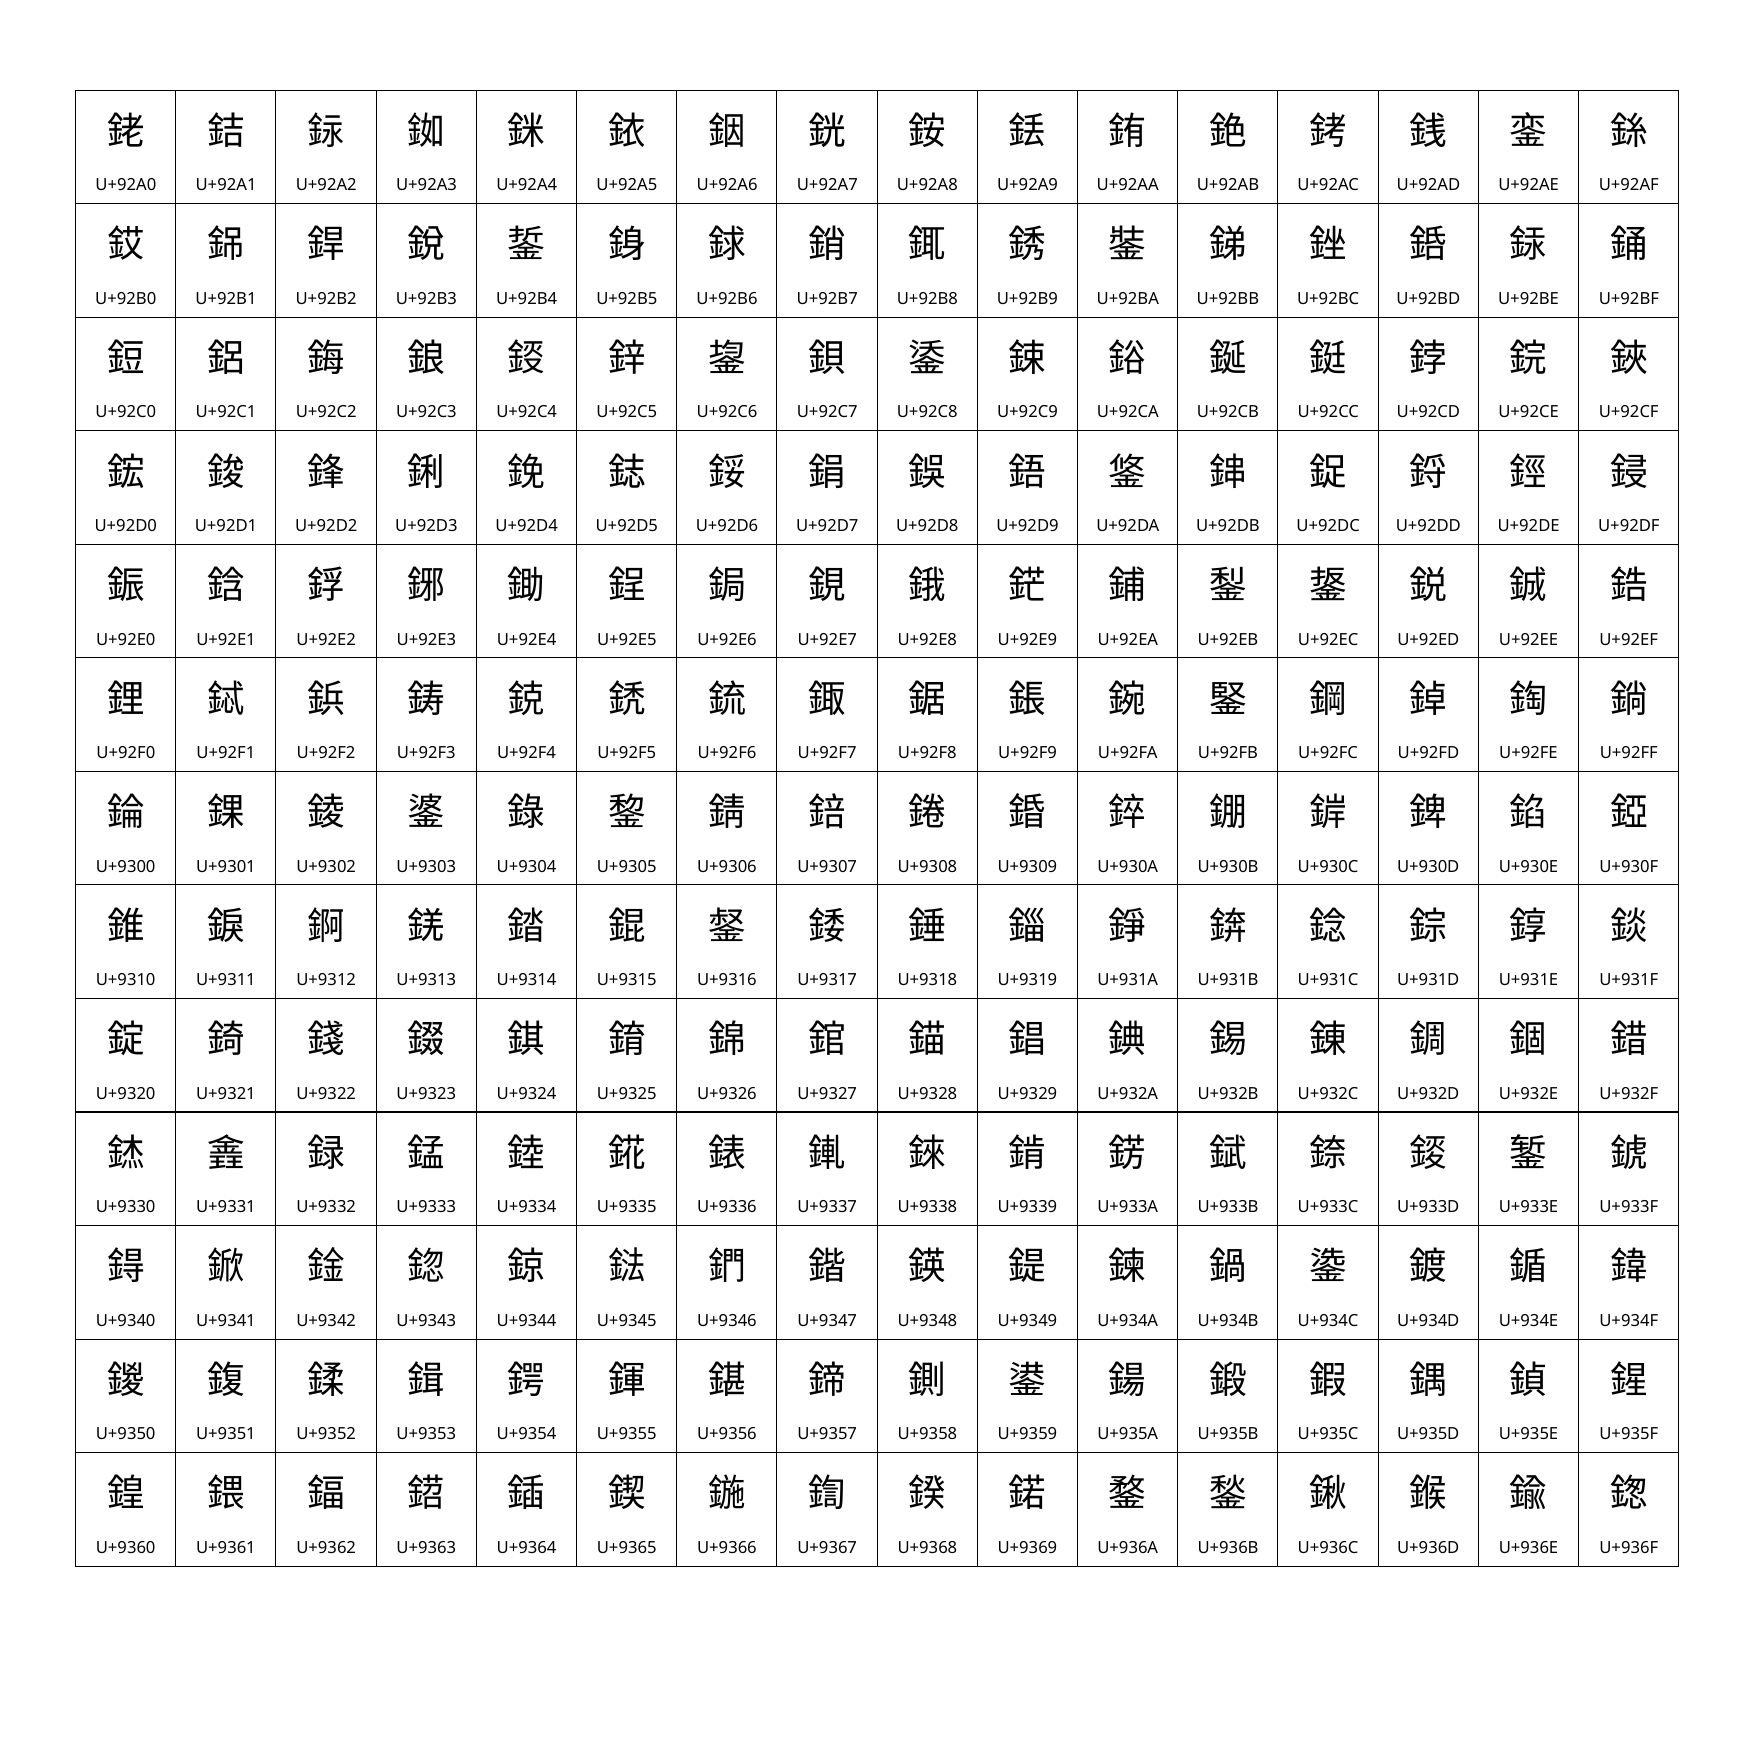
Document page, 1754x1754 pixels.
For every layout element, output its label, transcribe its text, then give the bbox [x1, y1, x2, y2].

table_cell 鋅 U+92C5 [577, 318, 676, 430]
table_cell 銣 U+92A3 [377, 91, 476, 203]
table_cell 鍯 U+936F [1579, 1453, 1678, 1566]
table_cell 錚 U+931A [1078, 885, 1177, 998]
table_cell 錀 U+9300 [76, 772, 175, 884]
table_cell 銽 U+92BD [1379, 204, 1478, 317]
table_cell 鋕 U+92D5 [577, 431, 676, 544]
table_cell 鍣 U+9363 [377, 1453, 476, 1566]
table_cell 鍅 U+9345 [577, 1226, 676, 1338]
table_cell 鋋 U+92CB [1178, 318, 1277, 430]
table_cell 鋦 U+92E6 [677, 545, 776, 657]
table_cell 鋥 U+92E5 [577, 545, 676, 657]
table_cell 鍝 U+935D [1379, 1340, 1478, 1452]
table_cell 錿 U+933F [1579, 1113, 1678, 1225]
table_cell 鍎 U+934E [1479, 1226, 1578, 1338]
table_cell 鍪 U+936A [1078, 1453, 1177, 1566]
table_cell 鋪 U+92EA [1078, 545, 1177, 657]
table_cell 銶 U+92B6 [677, 204, 776, 317]
table_cell 鋲 U+92F2 [276, 658, 376, 771]
table_cell 錫 U+932B [1178, 999, 1277, 1111]
table_cell 錞 U+931E [1479, 885, 1578, 998]
table_cell 錅 U+9305 [577, 772, 676, 884]
table_cell 錹 U+9339 [978, 1113, 1077, 1225]
table_cell 録 U+9332 [276, 1113, 376, 1225]
table_cell 鋯 U+92EF [1579, 545, 1678, 657]
table_cell 錤 U+9324 [477, 999, 576, 1111]
table_cell 銦 U+92A6 [677, 91, 776, 203]
table_cell 鍑 U+9351 [176, 1340, 275, 1452]
table_cell 鋣 U+92E3 [377, 545, 476, 657]
table_cell 錐 U+9310 [76, 885, 175, 998]
table_cell 鋔 U+92D4 [477, 431, 576, 544]
table_cell 銧 U+92A7 [777, 91, 877, 203]
table_cell 銤 U+92A4 [477, 91, 576, 203]
table_cell 銯 U+92AF [1579, 91, 1678, 203]
table_cell 錂 U+9302 [276, 772, 376, 884]
table_cell 鍤 U+9364 [477, 1453, 576, 1566]
table_cell 鍚 U+935A [1078, 1340, 1177, 1452]
table_cell 鍠 U+9360 [76, 1453, 175, 1566]
table_cell 銳 U+92B3 [377, 204, 476, 317]
table_cell 錨 U+9328 [878, 999, 977, 1111]
table_cell 錰 U+9330 [76, 1113, 175, 1225]
table_cell 錇 U+9307 [777, 772, 877, 884]
table_cell 鋸 U+92F8 [878, 658, 977, 771]
table_cell 鋌 U+92CC [1278, 318, 1378, 430]
table_cell 錝 U+931D [1379, 885, 1478, 998]
table_cell 銥 U+92A5 [577, 91, 676, 203]
table_cell 鋧 U+92E7 [777, 545, 877, 657]
table_cell 鋫 U+92EB [1178, 545, 1277, 657]
table_cell 鋉 U+92C9 [978, 318, 1077, 430]
table_cell 鍒 U+9352 [276, 1340, 376, 1452]
table_cell 錖 U+9316 [677, 885, 776, 998]
table_cell 鋄 U+92C4 [477, 318, 576, 430]
table_cell 鍘 U+9358 [878, 1340, 977, 1452]
table_cell 錓 U+9313 [377, 885, 476, 998]
table_cell 鋺 U+92FA [1078, 658, 1177, 771]
table_cell 鍮 U+936E [1479, 1453, 1578, 1566]
table_cell 鍆 U+9346 [677, 1226, 776, 1338]
table_cell 鋽 U+92FD [1379, 658, 1478, 771]
table_cell 鋈 U+92C8 [878, 318, 977, 430]
table_cell 錟 U+931F [1579, 885, 1678, 998]
table_cell 錪 U+932A [1078, 999, 1177, 1111]
table_cell 錥 U+9325 [577, 999, 676, 1111]
table_cell 鍙 U+9359 [978, 1340, 1077, 1452]
table_cell 鍏 U+934F [1579, 1226, 1678, 1338]
table_cell 錻 U+933B [1178, 1113, 1277, 1225]
table_cell 錁 U+9301 [176, 772, 275, 884]
table_cell 錑 U+9311 [176, 885, 275, 998]
table_cell 鍨 U+9368 [878, 1453, 977, 1566]
table_cell 錳 U+9333 [377, 1113, 476, 1225]
table_cell 鍟 U+935F [1579, 1340, 1678, 1452]
table_cell 鍫 U+936B [1178, 1453, 1277, 1566]
table_cell 錮 U+932E [1479, 999, 1578, 1111]
table_cell 鍁 U+9341 [176, 1226, 275, 1338]
table_cell 錠 U+9320 [76, 999, 175, 1111]
table_cell 鋂 U+92C2 [276, 318, 376, 430]
table_cell 銺 U+92BA [1078, 204, 1177, 317]
table_cell 錃 U+9303 [377, 772, 476, 884]
table_cell 錘 U+9318 [878, 885, 977, 998]
table_cell 鍊 U+934A [1078, 1226, 1177, 1338]
table_cell 銨 U+92A8 [878, 91, 977, 203]
table_cell 銼 U+92BC [1278, 204, 1378, 317]
table_cell 鍂 U+9342 [276, 1226, 376, 1338]
table_cell 錭 U+932D [1379, 999, 1478, 1111]
table_cell 鍡 U+9361 [176, 1453, 275, 1566]
table_cell 鋑 U+92D1 [176, 431, 275, 544]
table_cell 錸 U+9338 [878, 1113, 977, 1225]
table_cell 錌 U+930C [1278, 772, 1378, 884]
table_cell 鋭 U+92ED [1379, 545, 1478, 657]
table_cell 鋻 U+92FB [1178, 658, 1277, 771]
table_cell 錵 U+9335 [577, 1113, 676, 1225]
table_cell 鍧 U+9367 [777, 1453, 877, 1566]
table_cell 鋢 U+92E2 [276, 545, 376, 657]
table_cell 鋮 U+92EE [1479, 545, 1578, 657]
table_cell 錡 U+9321 [176, 999, 275, 1111]
table_cell 鋊 U+92CA [1078, 318, 1177, 430]
table_cell 鍞 U+935E [1479, 1340, 1578, 1452]
table_cell 鋿 U+92FF [1579, 658, 1678, 771]
table_cell 鍕 U+9355 [577, 1340, 676, 1452]
table_cell 錦 U+9326 [677, 999, 776, 1111]
table_cell 銿 U+92BF [1579, 204, 1678, 317]
table_cell 錗 U+9317 [777, 885, 877, 998]
table_cell 鋚 U+92DA [1078, 431, 1177, 544]
table_cell 鋛 U+92DB [1178, 431, 1277, 544]
table_cell 鍖 U+9356 [677, 1340, 776, 1452]
table_cell 鋀 U+92C0 [76, 318, 175, 430]
table_cell 銻 U+92BB [1178, 204, 1277, 317]
table_cell 鋍 U+92CD [1379, 318, 1478, 430]
table_cell 錯 U+932F [1579, 999, 1678, 1111]
table_cell 鋟 U+92DF [1579, 431, 1678, 544]
table_cell 錄 U+9304 [477, 772, 576, 884]
table_cell 錙 U+9319 [978, 885, 1077, 998]
table_cell 鍄 U+9344 [477, 1226, 576, 1338]
table_cell 鍢 U+9362 [276, 1453, 376, 1566]
table_cell 鋘 U+92D8 [878, 431, 977, 544]
table_cell 錍 U+930D [1379, 772, 1478, 884]
table_cell 銩 U+92A9 [978, 91, 1077, 203]
table_cell 錊 U+930A [1078, 772, 1177, 884]
table_cell 錧 U+9327 [777, 999, 877, 1111]
table_cell 錕 U+9315 [577, 885, 676, 998]
table_cell 鍥 U+9365 [577, 1453, 676, 1566]
table_cell 錷 U+9337 [777, 1113, 877, 1225]
table_cell 鋒 U+92D2 [276, 431, 376, 544]
table_cell 銪 U+92AA [1078, 91, 1177, 203]
table_cell 鋶 U+92F6 [677, 658, 776, 771]
table_cell 鋐 U+92D0 [76, 431, 175, 544]
table_cell 鍈 U+9348 [878, 1226, 977, 1338]
table_cell 錒 U+9312 [276, 885, 376, 998]
table_cell 鍐 U+9350 [76, 1340, 175, 1452]
table_cell 錣 U+9323 [377, 999, 476, 1111]
table_cell 錛 U+931B [1178, 885, 1277, 998]
table_cell 錜 U+931C [1278, 885, 1378, 998]
table_cell 鋏 U+92CF [1579, 318, 1678, 430]
table_cell 鋤 U+92E4 [477, 545, 576, 657]
table_cell 錾 U+933E [1479, 1113, 1578, 1225]
table_cell 鍔 U+9354 [477, 1340, 576, 1452]
table_cell 錔 U+9314 [477, 885, 576, 998]
table_cell 鍋 U+934B [1178, 1226, 1277, 1338]
table_cell 錆 U+9306 [677, 772, 776, 884]
table_cell 錼 U+933C [1278, 1113, 1378, 1225]
table_cell 鍓 U+9353 [377, 1340, 476, 1452]
table_cell 鍍 U+934D [1379, 1226, 1478, 1338]
table_cell 鍉 U+9349 [978, 1226, 1077, 1338]
table_cell 銾 U+92BE [1479, 204, 1578, 317]
table_cell 錉 U+9309 [978, 772, 1077, 884]
table_cell 錩 U+9329 [978, 999, 1077, 1111]
table_cell 鋜 U+92DC [1278, 431, 1378, 544]
table_cell 鋱 U+92F1 [176, 658, 275, 771]
table_cell 鍇 U+9347 [777, 1226, 877, 1338]
table_cell 錱 U+9331 [176, 1113, 275, 1225]
table_cell 鍬 U+936C [1278, 1453, 1378, 1566]
table_cell 銠 U+92A0 [76, 91, 175, 203]
table_cell 鍦 U+9366 [677, 1453, 776, 1566]
table_cell 銰 U+92B0 [76, 204, 175, 317]
table_cell 銴 U+92B4 [477, 204, 576, 317]
table_cell 錈 U+9308 [878, 772, 977, 884]
table_cell 錴 U+9334 [477, 1113, 576, 1225]
table_cell 鋁 U+92C1 [176, 318, 275, 430]
table_cell 銱 U+92B1 [176, 204, 275, 317]
table_cell 銡 U+92A1 [176, 91, 275, 203]
table_cell 銹 U+92B9 [978, 204, 1077, 317]
table_cell 鋓 U+92D3 [377, 431, 476, 544]
table_cell 鋙 U+92D9 [978, 431, 1077, 544]
table_cell 錬 U+932C [1278, 999, 1378, 1111]
table_cell 鋹 U+92F9 [978, 658, 1077, 771]
table_cell 銲 U+92B2 [276, 204, 376, 317]
table_cell 鋳 U+92F3 [377, 658, 476, 771]
table_cell 鋞 U+92DE [1479, 431, 1578, 544]
table_cell 銬 U+92AC [1278, 91, 1378, 203]
table_cell 銵 U+92B5 [577, 204, 676, 317]
table_cell 銷 U+92B7 [777, 204, 877, 317]
table_cell 錋 U+930B [1178, 772, 1277, 884]
table_cell 鍜 U+935C [1278, 1340, 1378, 1452]
table_cell 錽 U+933D [1379, 1113, 1478, 1225]
table_cell 鍩 U+9369 [978, 1453, 1077, 1566]
table_cell 鋎 U+92CE [1479, 318, 1578, 430]
table_cell 鋖 U+92D6 [677, 431, 776, 544]
table_cell 鍗 U+9357 [777, 1340, 877, 1452]
table_cell 鋩 U+92E9 [978, 545, 1077, 657]
table_cell 鋼 U+92FC [1278, 658, 1378, 771]
table_cell 錺 U+933A [1078, 1113, 1177, 1225]
table_cell 銸 U+92B8 [878, 204, 977, 317]
table_cell 錢 U+9322 [276, 999, 376, 1111]
table_cell 鋃 U+92C3 [377, 318, 476, 430]
table_cell 錏 U+930F [1579, 772, 1678, 884]
table_cell 錶 U+9336 [677, 1113, 776, 1225]
table_cell 銫 U+92AB [1178, 91, 1277, 203]
table_cell 鋇 U+92C7 [777, 318, 877, 430]
table_cell 鋆 U+92C6 [677, 318, 776, 430]
table_cell 銭 U+92AD [1379, 91, 1478, 203]
table_cell 鋬 U+92EC [1278, 545, 1378, 657]
table_cell 鍀 U+9340 [76, 1226, 175, 1338]
table_cell 鋠 U+92E0 [76, 545, 175, 657]
table_cell 鋴 U+92F4 [477, 658, 576, 771]
table_cell 鋝 U+92DD [1379, 431, 1478, 544]
table_cell 鍭 U+936D [1379, 1453, 1478, 1566]
table_cell 鍛 U+935B [1178, 1340, 1277, 1452]
table_cell 鋵 U+92F5 [577, 658, 676, 771]
table_cell 錎 U+930E [1479, 772, 1578, 884]
table_cell 鋨 U+92E8 [878, 545, 977, 657]
table_cell 鍃 U+9343 [377, 1226, 476, 1338]
table_cell 鍌 U+934C [1278, 1226, 1378, 1338]
table_cell 鋾 U+92FE [1479, 658, 1578, 771]
table_cell 銢 U+92A2 [276, 91, 376, 203]
table_cell 銮 U+92AE [1479, 91, 1578, 203]
table_cell 鋡 U+92E1 [176, 545, 275, 657]
table_cell 鋗 U+92D7 [777, 431, 877, 544]
table_cell 鋰 U+92F0 [76, 658, 175, 771]
table_cell 鋷 U+92F7 [777, 658, 877, 771]
